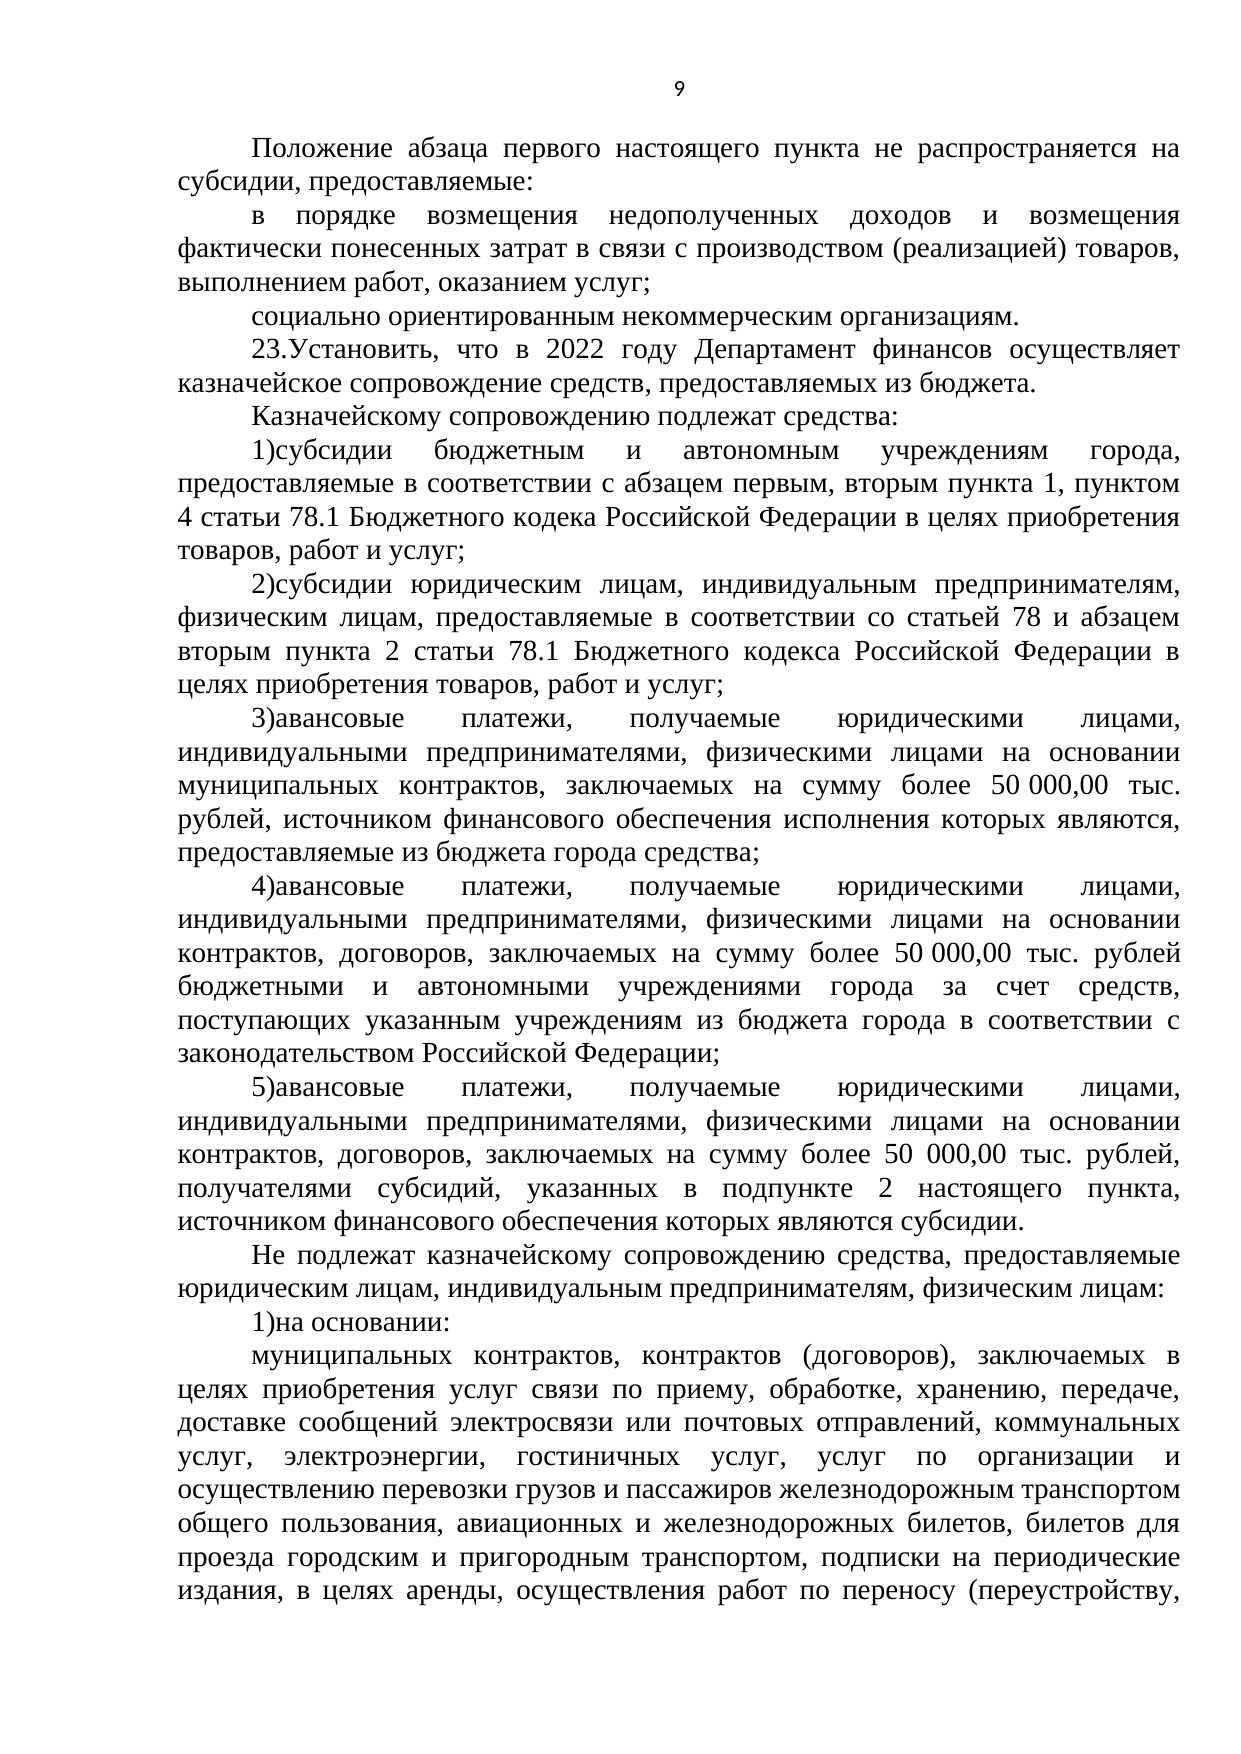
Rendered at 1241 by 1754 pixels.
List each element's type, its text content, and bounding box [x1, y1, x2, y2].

text Казначейскому сопровождению подлежат средства: [177, 398, 1181, 432]
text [177, 1337, 1181, 1606]
text Не подлежат казначейскому сопровождению средства, предоставляемые юридическим лицам, индивидуальным предпринимателям, физическим лицам: [177, 1237, 1181, 1304]
text 3)авансовые платежи, получаемые юридическими лицами, индивидуальными предпринимателями, физическими лицами на основании муниципальных контрактов, заключаемых на сумму более 50 000,00 тыс. рублей, источником финансового обеспечения исполнения которых являются, предоставляемые из бюджета города средства; [177, 700, 1181, 868]
text 1)на основании: [177, 1304, 1181, 1337]
text 23.Установить, что в 2022 году Департамент финансов осуществляет казначейское сопровождение средств, предоставляемых из бюджета. [177, 331, 1181, 398]
text 1)субсидии бюджетным и автономным учреждениям города, предоставляемые в соответствии с абзацем первым, вторым пункта 1, пунктом 4 статьи 78.1 Бюджетного кодека Российской Федерации в целях приобретения товаров, работ и услуг; [177, 432, 1181, 566]
text 5)авансовые платежи, получаемые юридическими лицами, индивидуальными предпринимателями, физическими лицами на основании контрактов, договоров, заключаемых на сумму более 50 000,00 тыс. рублей, получателями субсидий, указанных в подпункте 2 настоящего пункта, источником финансового обеспечения которых являются субсидии. [177, 1069, 1181, 1237]
text 4)авансовые платежи, получаемые юридическими лицами, индивидуальными предпринимателями, физическими лицами на основании контрактов, договоров, заключаемых на сумму более 50 000,00 тыс. рублей бюджетными и автономными учреждениями города за счет средств, поступающих указанным учреждениям из бюджета города в соответствии с законодательством Российской Федерации; [177, 868, 1181, 1069]
text в порядке возмещения недополученных доходов и возмещения фактически понесенных затрат в связи с производством (реализацией) товаров, выполнением работ, оказанием услуг; [177, 197, 1181, 298]
text 2)субсидии юридическим лицам, индивидуальным предпринимателям, физическим лицам, предоставляемые в соответствии со статьей 78 и абзацем вторым пункта 2 статьи 78.1 Бюджетного кодекса Российской Федерации в целях приобретения товаров, работ и услуг; [177, 566, 1181, 700]
text социально ориентированным некоммерческим организациям. [177, 298, 1181, 331]
text Положение абзаца первого настоящего пункта не распространяется на субсидии, предоставляемые: [177, 130, 1181, 197]
